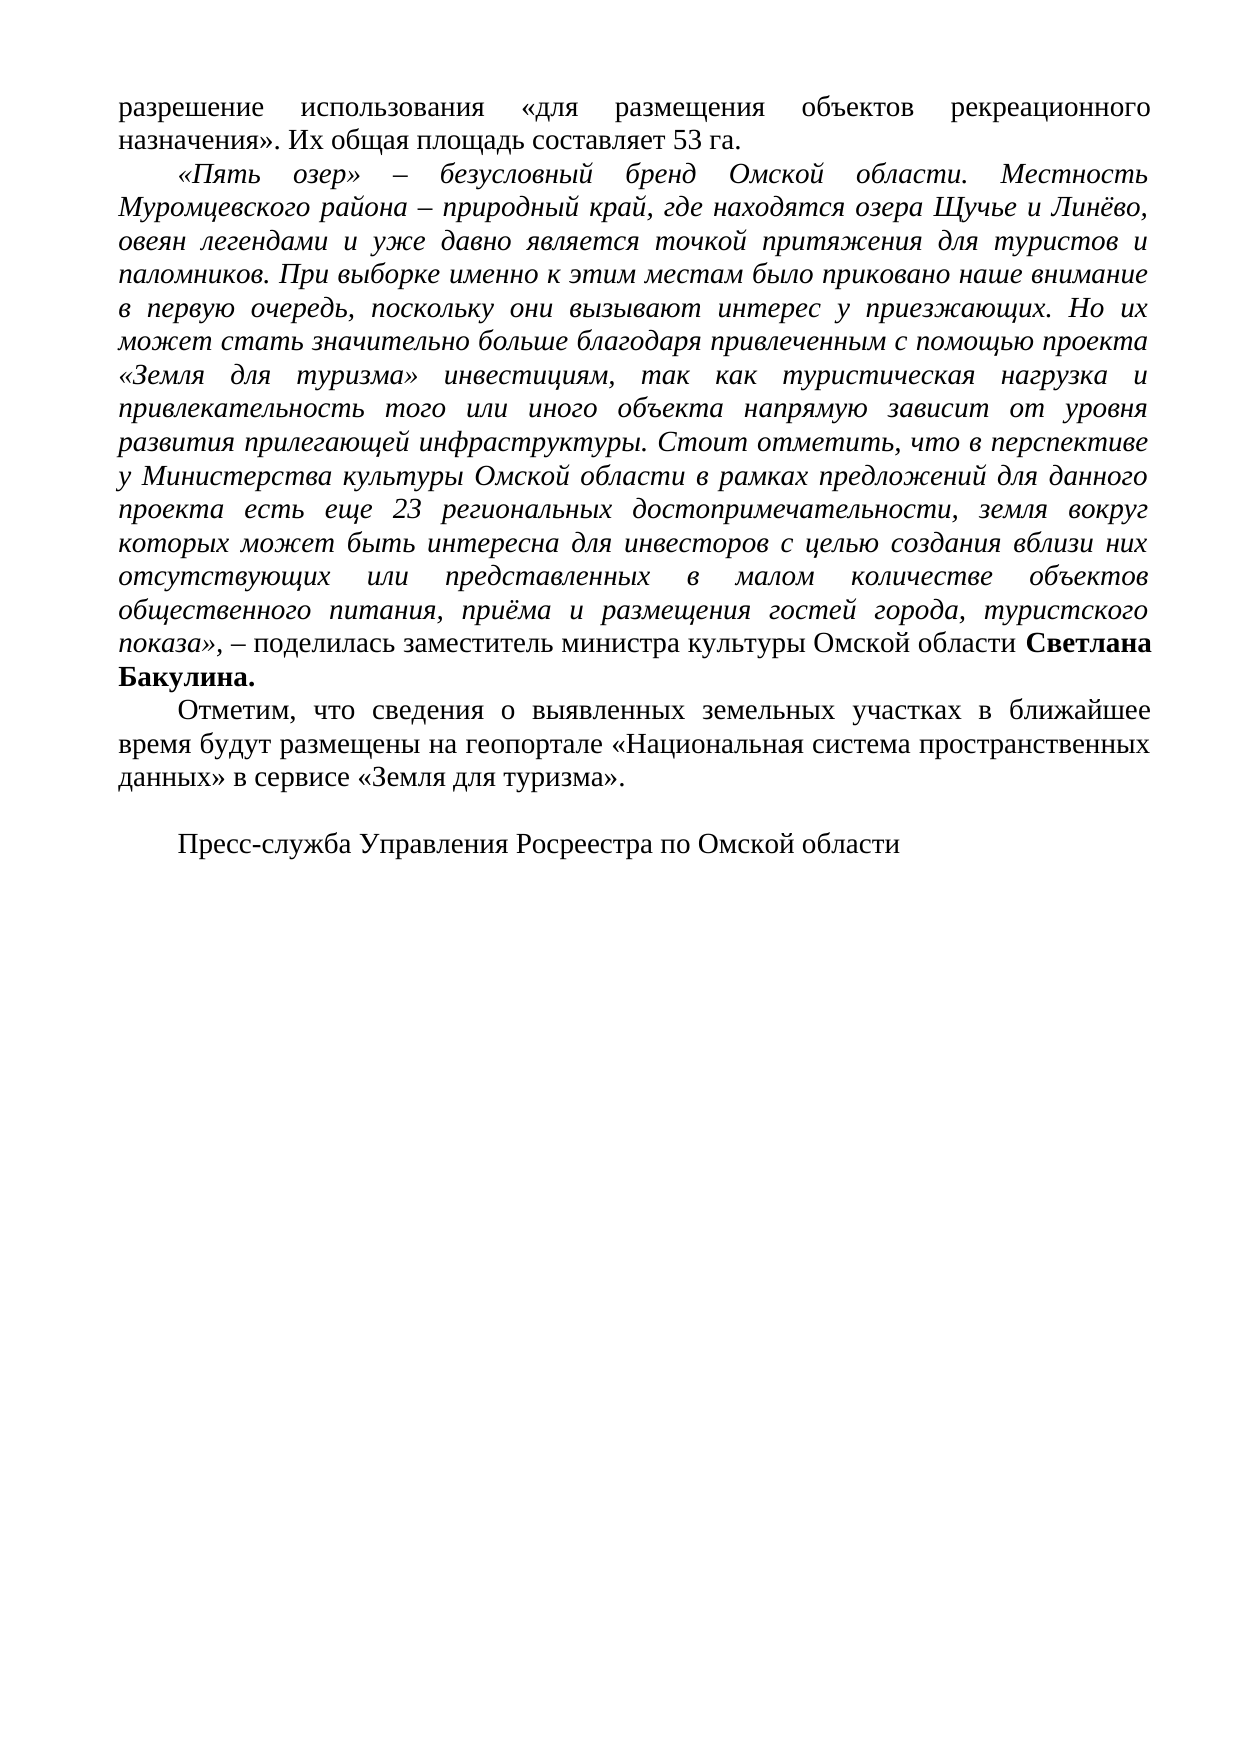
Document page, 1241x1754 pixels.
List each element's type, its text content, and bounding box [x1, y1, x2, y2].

text Пресс-служба Управления Росреестра по Омской области [118, 827, 1152, 860]
text «Пять озер» – безусловный бренд Омской области. Местность Муромцевского района – природный край, где находятся озера Щучье и Линёво, овеян легендами и уже давно является точкой притяжения для туристов и паломников. При выборке именно к этим местам было приковано наше внимание в первую очередь, поскольку они вызывают интерес у приезжающих. Но их может стать значительно больше благодаря привлеченным с помощью проекта «Земля для туризма» инвестициям, так как туристическая нагрузка и привлекательность того или иного объекта напрямую зависит от уровня развития прилегающей инфраструктуры. Стоит отметить, что в перспективе у Министерства культуры Омской области в рамках предложений для данного проекта есть еще 23 региональных достопримечательности, земля вокруг которых может быть интересна для инвесторов с целью создания вблизи них отсутствующих или представленных в малом количестве объектов общественного питания, приёма и размещения гостей города, туристского показа», – поделилась заместитель министра культуры Омской области Светлана Бакулина. [118, 156, 1152, 692]
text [118, 89, 1152, 156]
text Отметим, что сведения о выявленных земельных участках в ближайшее время будут размещены на геопортале «Национальная система пространственных данных» в сервисе «Земля для туризма». [118, 692, 1152, 793]
